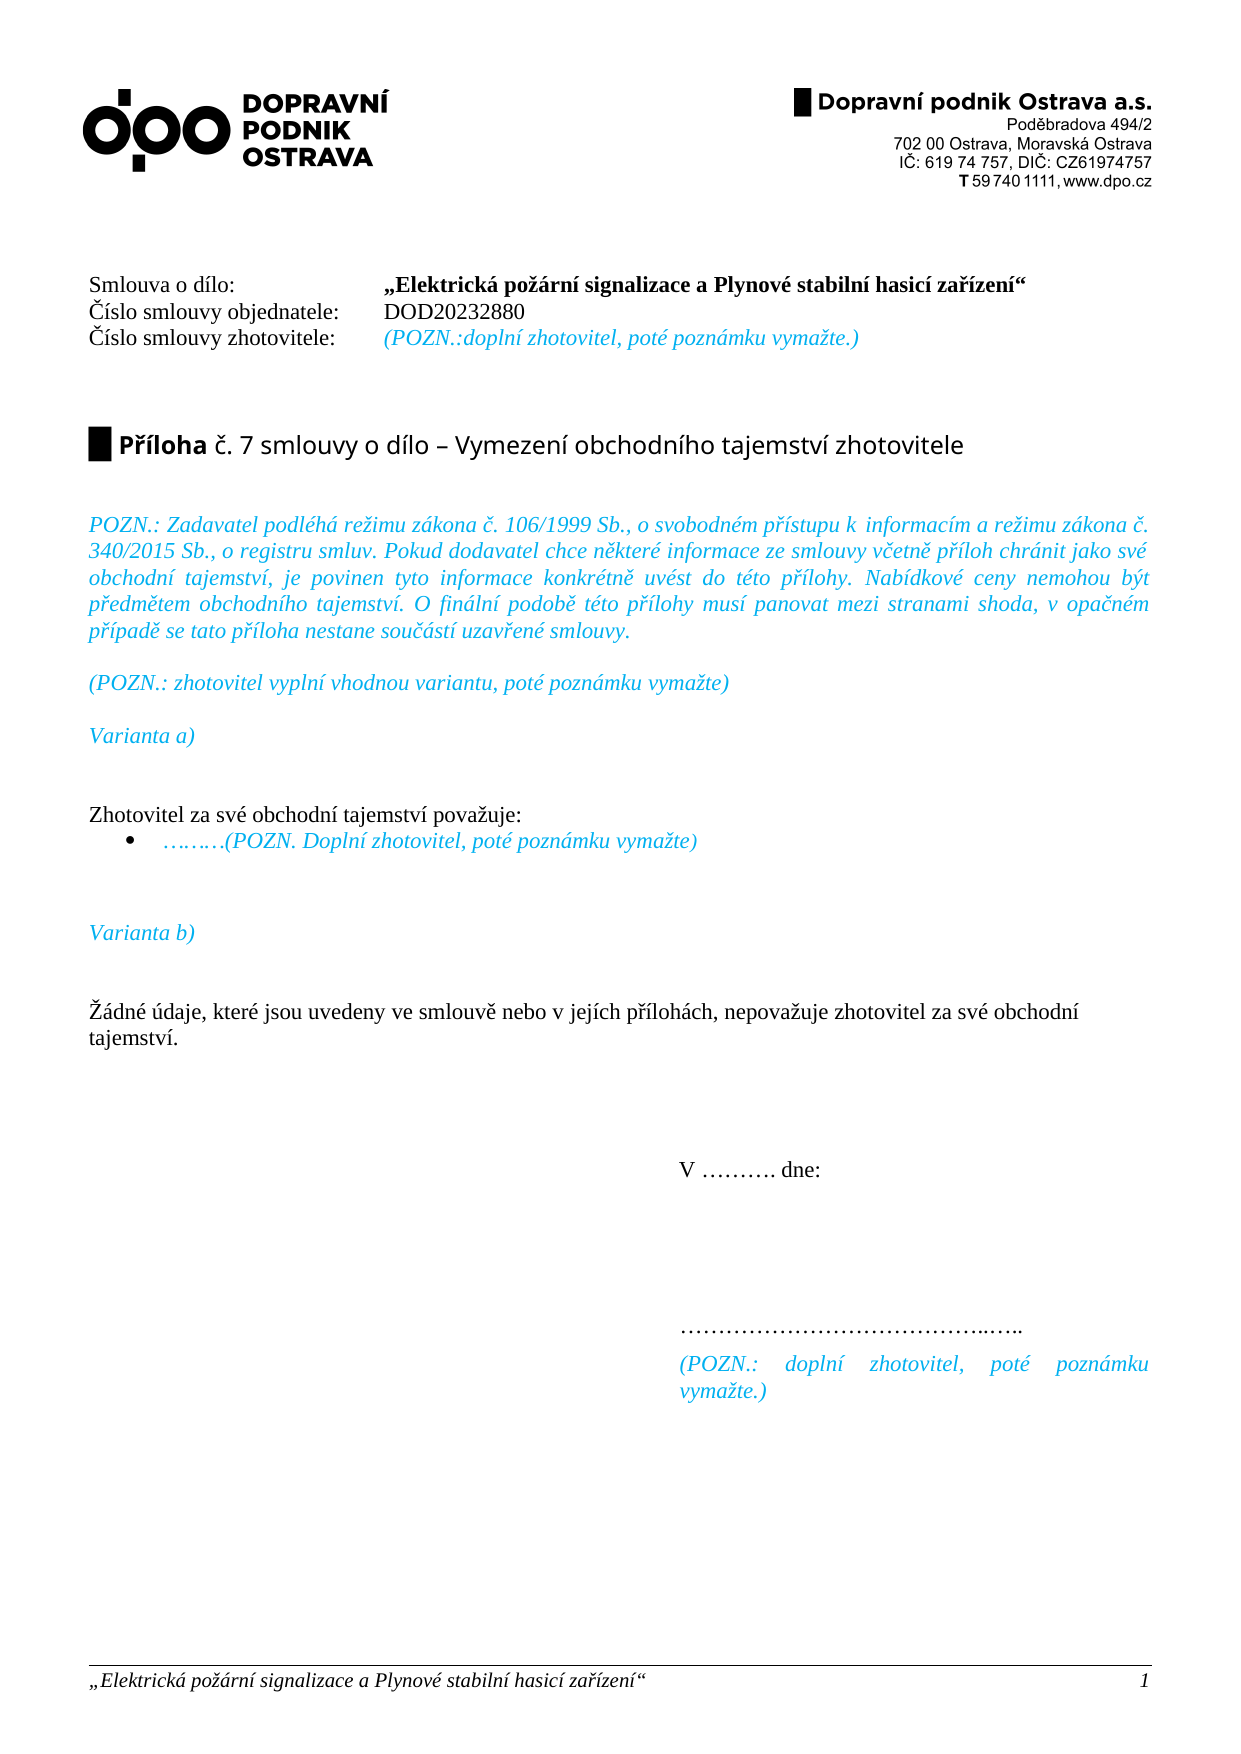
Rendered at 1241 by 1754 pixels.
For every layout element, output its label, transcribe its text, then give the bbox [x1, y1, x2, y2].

text …………………………………..….. [89, 1312, 1152, 1338]
text Žádné údaje, které jsou uvedeny ve smlouvě nebo v jejích přílohách, nepovažuje zhotovitel za své obchodní tajemství. [89, 998, 1152, 1051]
text V ………. dne: [89, 1156, 1152, 1183]
text Smlouva o dílo: „Elektrická požární signalizace a Plynové stabilní hasicí zařízení“ [89, 272, 1152, 298]
text Varianta a) [89, 722, 1152, 748]
text Varianta b) [89, 919, 1152, 945]
list ………(POZN. Doplní zhotovitel, poté poznámku vymažte) [126, 827, 1152, 854]
text Číslo smlouvy zhotovitele: (POZN.:doplní zhotovitel, poté poznámku vymažte.) [89, 324, 1152, 351]
picture [122, 549, 128, 558]
picture [794, 88, 1152, 190]
text Zhotovitel za své obchodní tajemství považuje: [89, 801, 1152, 827]
text POZN.: Zadavatel podléhá režimu zákona č. 106/1999 Sb., o svobodném přístupu k informacím a režimu zákona č. 340/2015 Sb., o registru smluv. Pokud dodavatel chce některé informace ze smlouvy včetně příloh chránit jako své obchodní tajemství, je povinen tyto informace konkrétně uvést do této přílohy. Nabídkové ceny nemohou být předmětem obchodního tajemství. O finální podobě této přílohy musí panovat mezi stranami shoda, v opačném případě se tato příloha nestane součástí uzavřené smlouvy. [89, 511, 1152, 643]
text (POZN.: zhotovitel vyplní vhodnou variantu, poté poznámku vymažte) [89, 669, 1152, 696]
text (POZN.: doplní zhotovitel, poté poznámku vymažte.) [89, 1351, 1152, 1403]
text Číslo smlouvy objednatele: DOD20232880 [89, 298, 1152, 324]
subtitle Příloha č. 7 smlouvy o dílo – Vymezení obchodního tajemství zhotovitele [89, 426, 1152, 461]
picture [82, 89, 390, 172]
